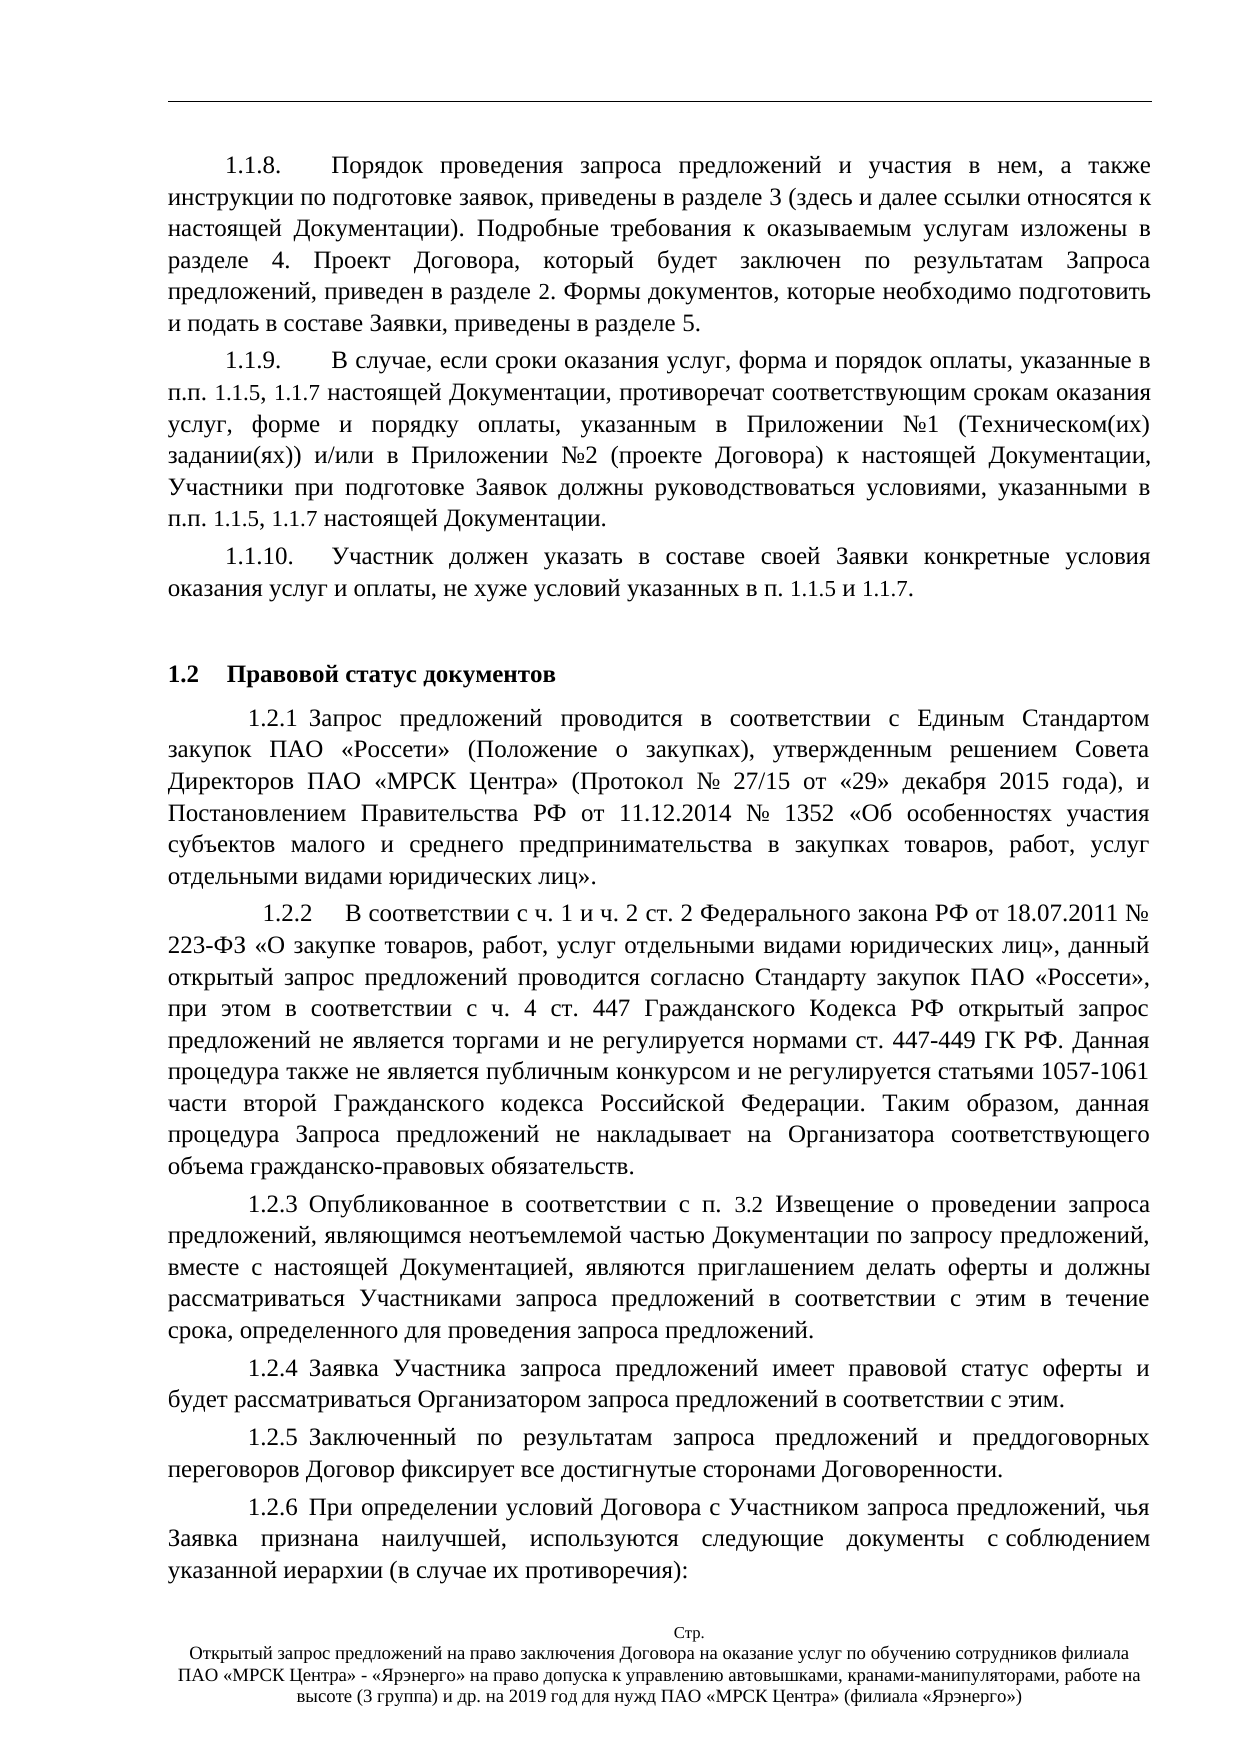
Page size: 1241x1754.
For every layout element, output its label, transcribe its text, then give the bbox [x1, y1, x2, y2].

list Запрос предложений проводится в соответствии с Единым Стандартом закупок ПАО «Россети» (Положение о закупках), утвержденным решением Совета Директоров ПАО «МРСК Центра» (Протокол № 27/15 от «29» декабря 2015 года), и Постановлением Правительства РФ от 11.12.2014 № 1352 «Об особенностях участия субъектов малого и среднего предпринимательства в закупках товаров, работ, услуг отдельными видами юридических лиц». [168, 703, 1150, 889]
list Заявка Участника запроса предложений имеет правовой статус оферты и будет рассматриваться Организатором запроса предложений в соответствии с этим. [168, 1353, 1150, 1413]
list Заключенный по результатам запроса предложений и преддоговорных переговоров Договор фиксирует все достигнутые сторонами Договоренности. [168, 1422, 1150, 1483]
list В соответствии с ч. 1 и ч. 2 ст. 2 Федерального закона РФ от 18.07.2011 № 223-ФЗ «О закупке товаров, работ, услуг отдельными видами юридических лиц», данный открытый запрос предложений проводится согласно Стандарту закупок ПАО «Россети», при этом в соответствии с ч. 4 ст. 447 Гражданского Кодекса РФ открытый запрос предложений не является торгами и не регулируется нормами ст. 447-449 ГК РФ. Данная процедура также не является публичным конкурсом и не регулируется статьями 1057-1061 части второй Гражданского кодекса Российской Федерации. Таким образом, данная процедура Запроса предложений не накладывает на Организатора соответствующего объема гражданско-правовых обязательств. [168, 898, 1150, 1180]
list Участник должен указать в составе своей Заявки конкретные условия оказания услуг и оплаты, не хуже условий указанных в п. 1.1.5 и 1.1.7. [168, 541, 1152, 602]
list Опубликованное в соответствии с п. 3.2 Извещение о проведении запроса предложений, являющимся неотъемлемой частью Документации по запросу предложений, вместе с настоящей Документацией, являются приглашением делать оферты и должны рассматриваться Участниками запроса предложений в соответствии с этим в течение срока, определенного для проведения запроса предложений. [168, 1189, 1150, 1344]
list Порядок проведения запроса предложений и участия в нем, а также инструкции по подготовке заявок, приведены в разделе 3 (здесь и далее ссылки относятся к настоящей Документации). Подробные требования к оказываемым услугам изложены в разделе 4. Проект Договора, который будет заключен по результатам Запроса предложений, приведен в разделе 2. Формы документов, которые необходимо подготовить и подать в составе Заявки, приведены в разделе 5. [168, 150, 1152, 337]
subtitle Правовой статус документов [168, 659, 1152, 688]
list При определении условий Договора с Участником запроса предложений, чья Заявка признана наилучшей, используются следующие документы с соблюдением указанной иерархии (в случае их противоречия): [168, 1492, 1150, 1583]
list В случае, если сроки оказания услуг, форма и порядок оплаты, указанные в п.п. 1.1.5, 1.1.7 настоящей Документации, противоречат соответствующим срокам оказания услуг, форме и порядку оплаты, указанным в Приложении №1 (Техническом(их) задании(ях)) и/или в Приложении №2 (проекте Договора) к настоящей Документации, Участники при подготовке Заявок должны руководствоваться условиями, указанными в п.п. 1.1.5, 1.1.7 настоящей Документации. [168, 346, 1152, 532]
